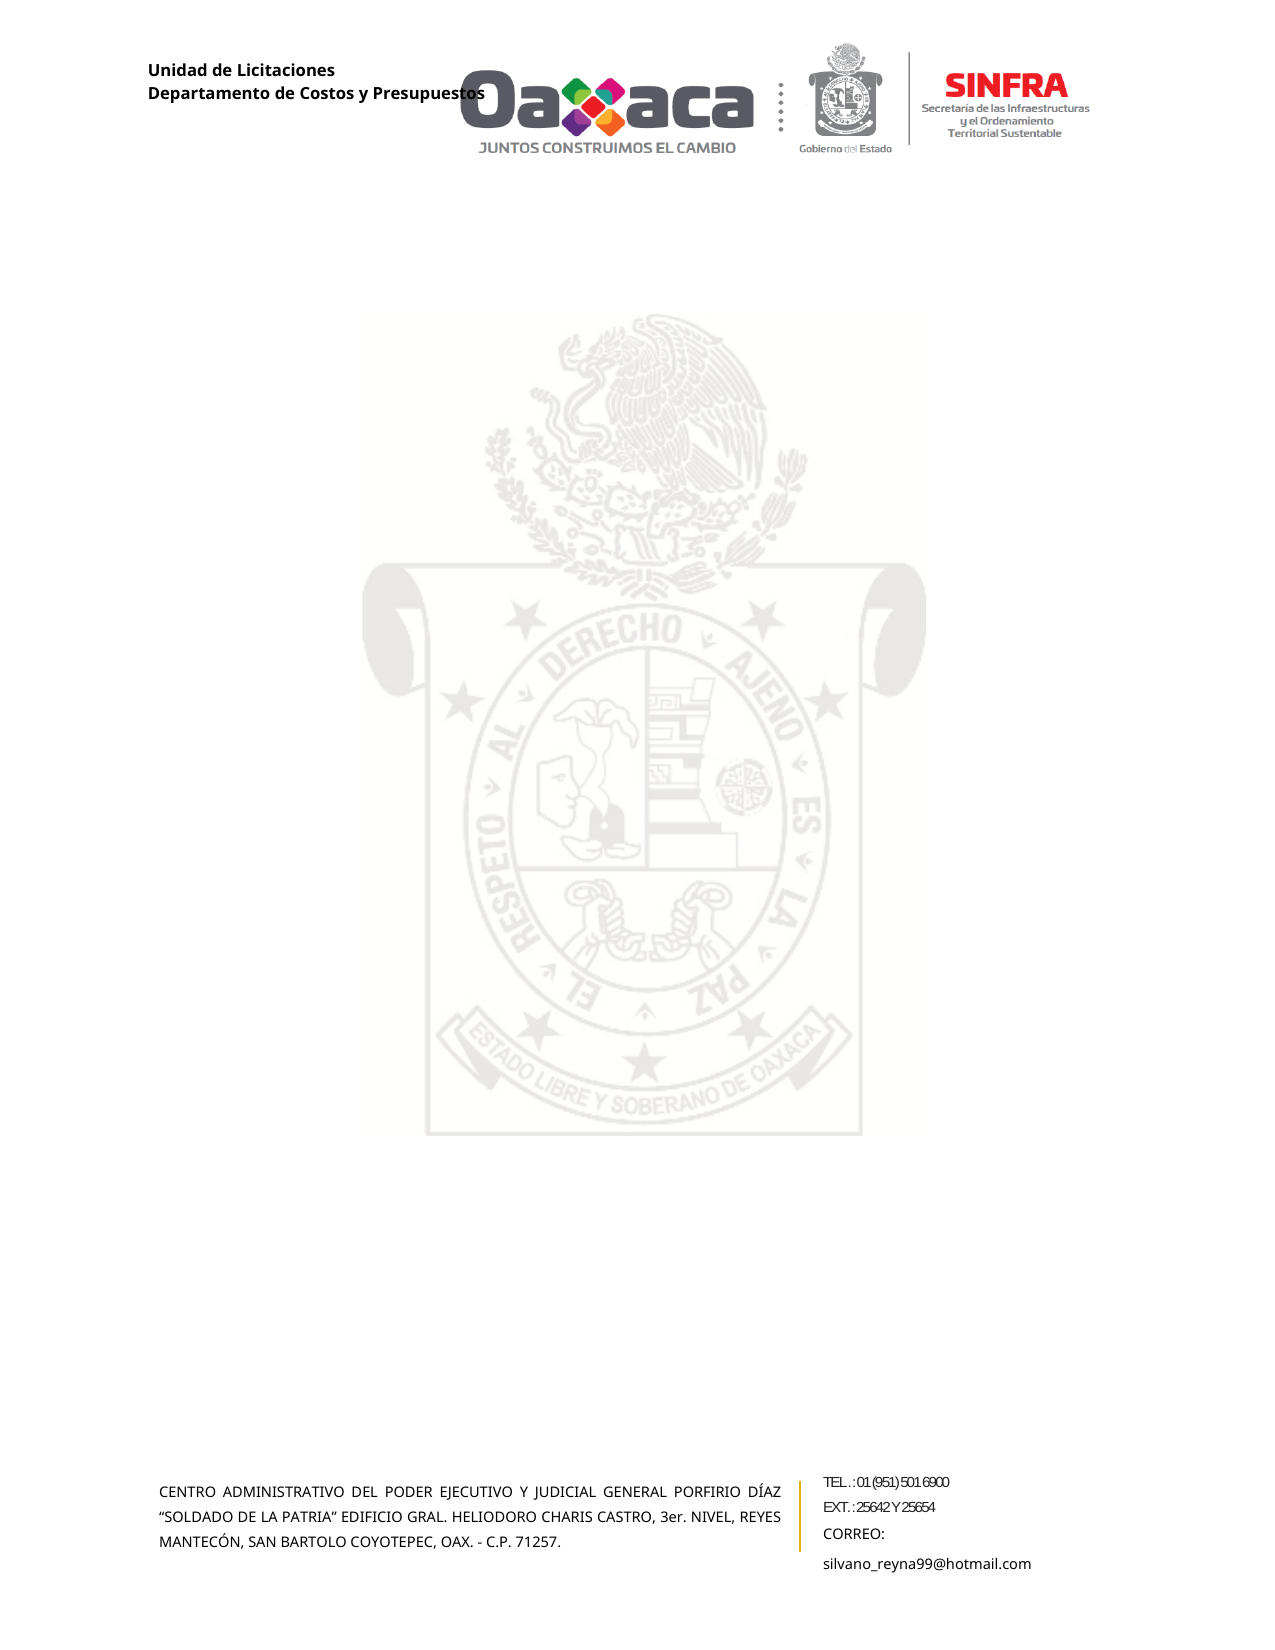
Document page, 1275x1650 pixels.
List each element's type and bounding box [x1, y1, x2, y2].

picture [420, 34, 1122, 163]
picture [361, 314, 927, 1136]
